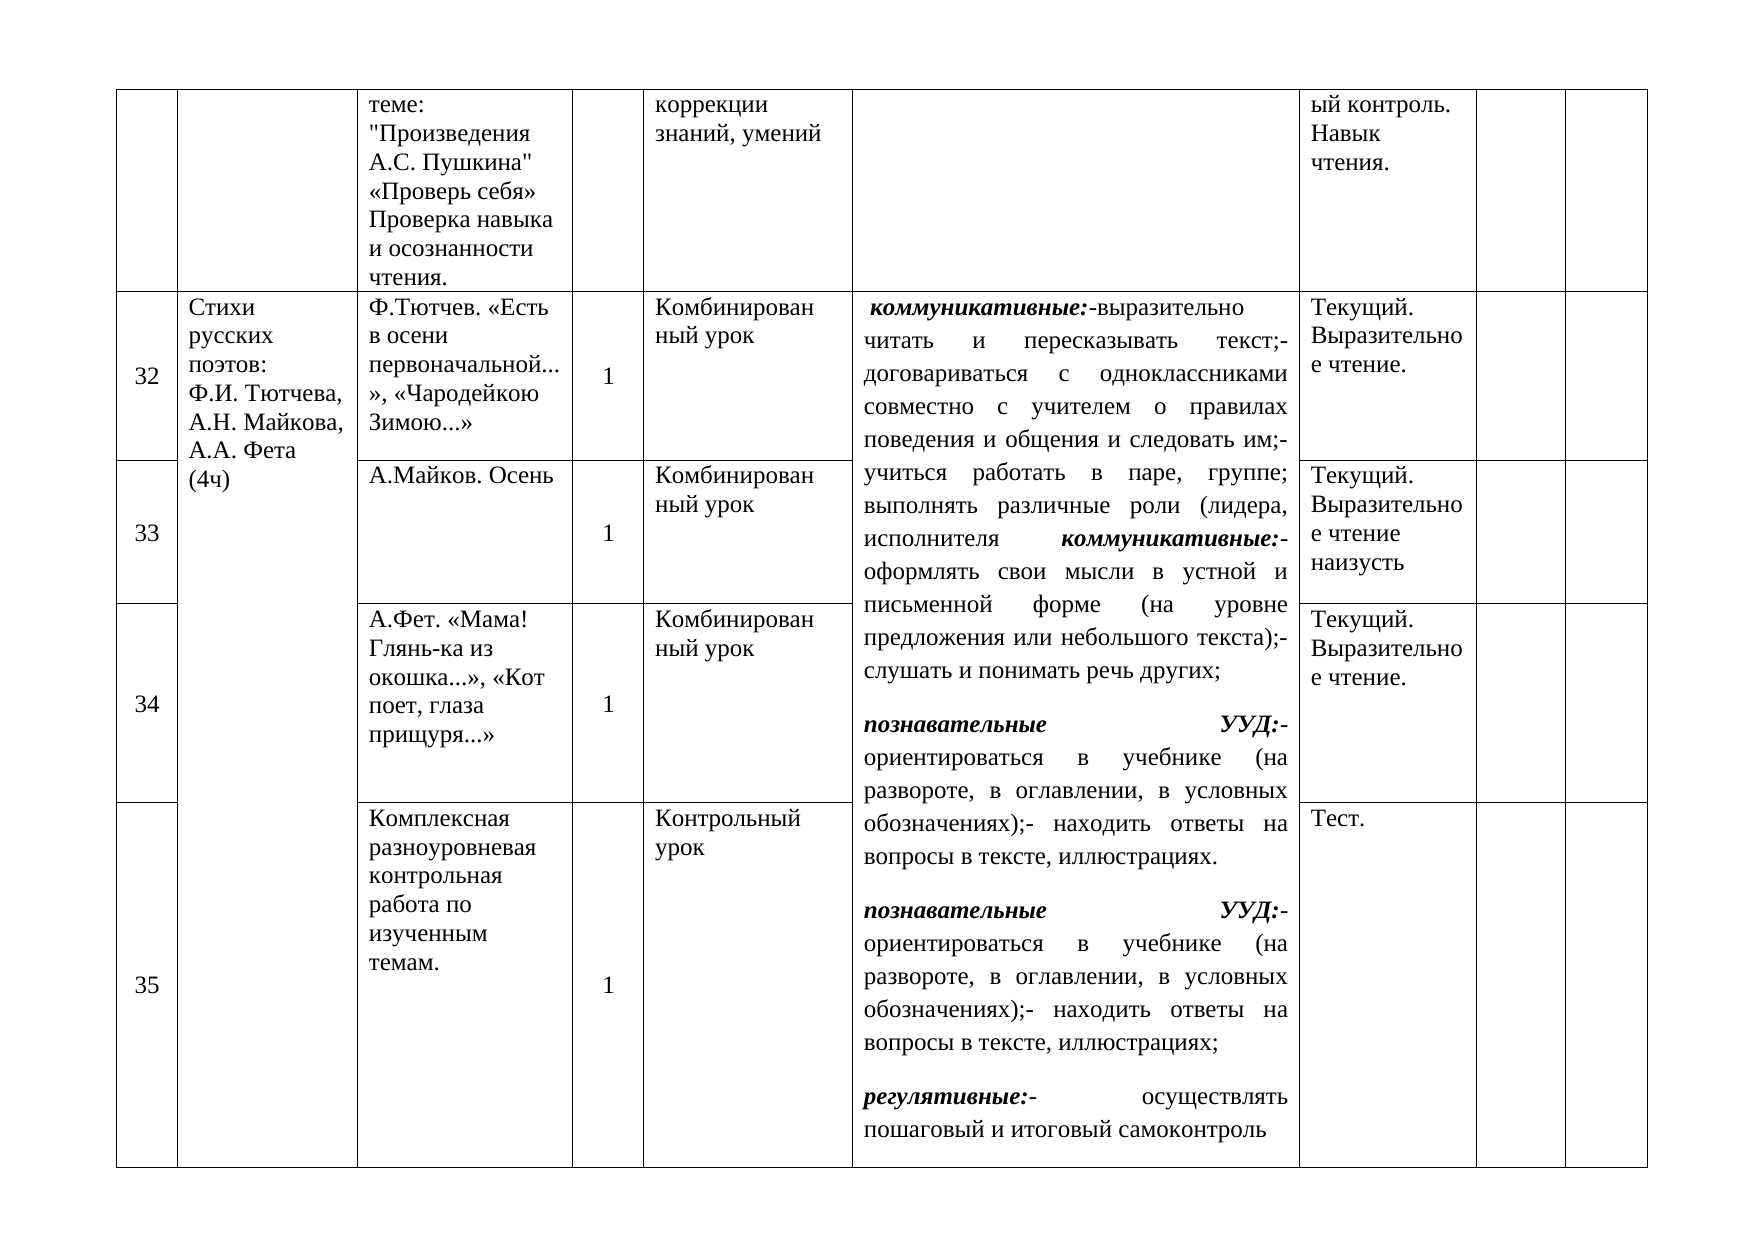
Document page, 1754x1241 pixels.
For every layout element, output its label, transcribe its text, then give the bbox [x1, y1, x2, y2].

table_cell коммуникативные:-выразительно читать и пересказывать текст;- договариваться с одноклассниками совместно с учителем о правилах поведения и общения и следовать им;- учиться работать в паре, группе; выполнять различные роли (лидера, исполнителя коммуникативные:- оформлять свои мысли в устной и письменной форме (на уровне предложения или небольшого текста);- слушать и понимать речь других; познавательные УУД:- ориентироваться в учебнике (на развороте, в оглавлении, в условных обозначениях);- находить ответы на вопросы в тексте, иллюстрациях. познавательные УУД:- ориентироваться в учебнике (на развороте, в оглавлении, в условных обозначениях);- находить ответы на вопросы в тексте, иллюстрациях; регулятивные:- осуществлять пошаговый и итоговый самоконтроль [853, 292, 1299, 1167]
table_cell 31 [117, 90, 177, 291]
table_cell 1 [573, 292, 643, 459]
table_cell Текущий. Выразительное чтение. [1300, 292, 1476, 459]
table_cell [1300, 90, 1476, 291]
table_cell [358, 90, 572, 291]
table_cell Комбинирован ный урок [644, 292, 852, 459]
table_cell 1 [573, 803, 643, 1167]
table_cell А.Майков. Осень [358, 461, 572, 603]
table_cell Ф.Тютчев. «Есть в осени первоначальной...», «Чародейкою Зимою...» [358, 292, 572, 459]
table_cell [644, 90, 852, 291]
table_cell Комбинирован ный урок [644, 461, 852, 603]
table_cell 32 [117, 292, 177, 459]
table_cell [1477, 803, 1565, 1167]
table_cell [1477, 461, 1565, 603]
table_cell [1477, 90, 1565, 291]
table_cell 1 [573, 604, 643, 802]
table_cell 33 [117, 461, 177, 603]
table_cell [1566, 803, 1647, 1167]
table_cell [1566, 604, 1647, 802]
table_cell [1477, 292, 1565, 459]
table_cell 1 [573, 461, 643, 603]
table_cell Комплексная разноуровневая контрольная работа по изученным темам. [358, 803, 572, 1167]
table_cell [1566, 90, 1647, 291]
table_cell 35 [117, 803, 177, 1167]
table_cell 1 [573, 90, 643, 291]
table_cell Комбинирован ный урок [644, 604, 852, 802]
table_cell Тест. [1300, 803, 1476, 1167]
table_cell 34 [117, 604, 177, 802]
table_cell А.Фет. «Мама! Глянь-ка из окошка...», «Кот поет, глаза прищуря...» [358, 604, 572, 802]
table_cell Текущий. Выразительное чтение. [1300, 604, 1476, 802]
table_cell [1566, 461, 1647, 603]
table_cell [1566, 292, 1647, 459]
table_cell [1477, 604, 1565, 802]
table_cell Стихи русских поэтов: Ф.И. Тютчева, А.Н. Майкова, А.А. Фета (4ч) [178, 292, 357, 1167]
table_cell Текущий. Выразительное чтение наизусть [1300, 461, 1476, 603]
table_cell Контрольный урок [644, 803, 852, 1167]
